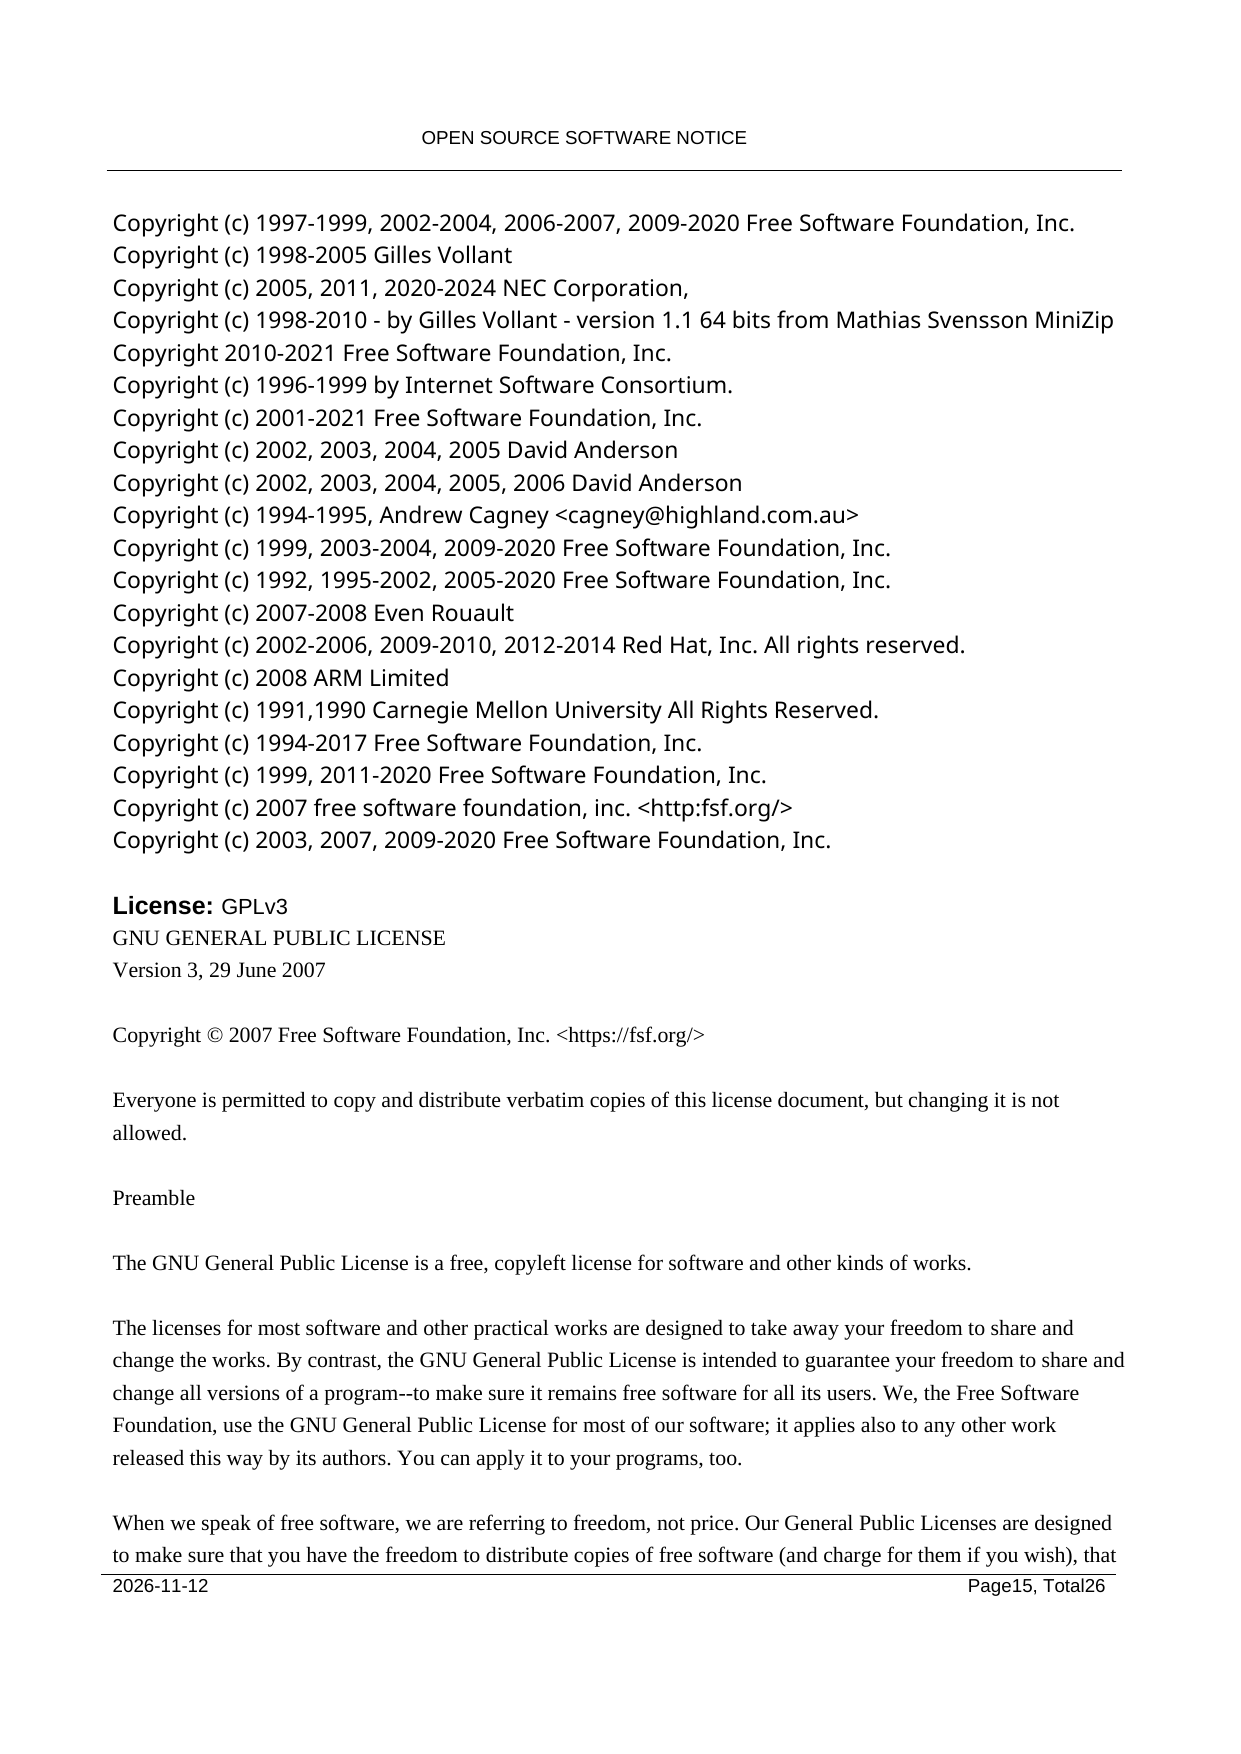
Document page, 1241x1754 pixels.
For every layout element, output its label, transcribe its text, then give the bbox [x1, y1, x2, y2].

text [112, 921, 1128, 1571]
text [112, 206, 1128, 889]
text License: GPLv3 [112, 889, 1128, 921]
